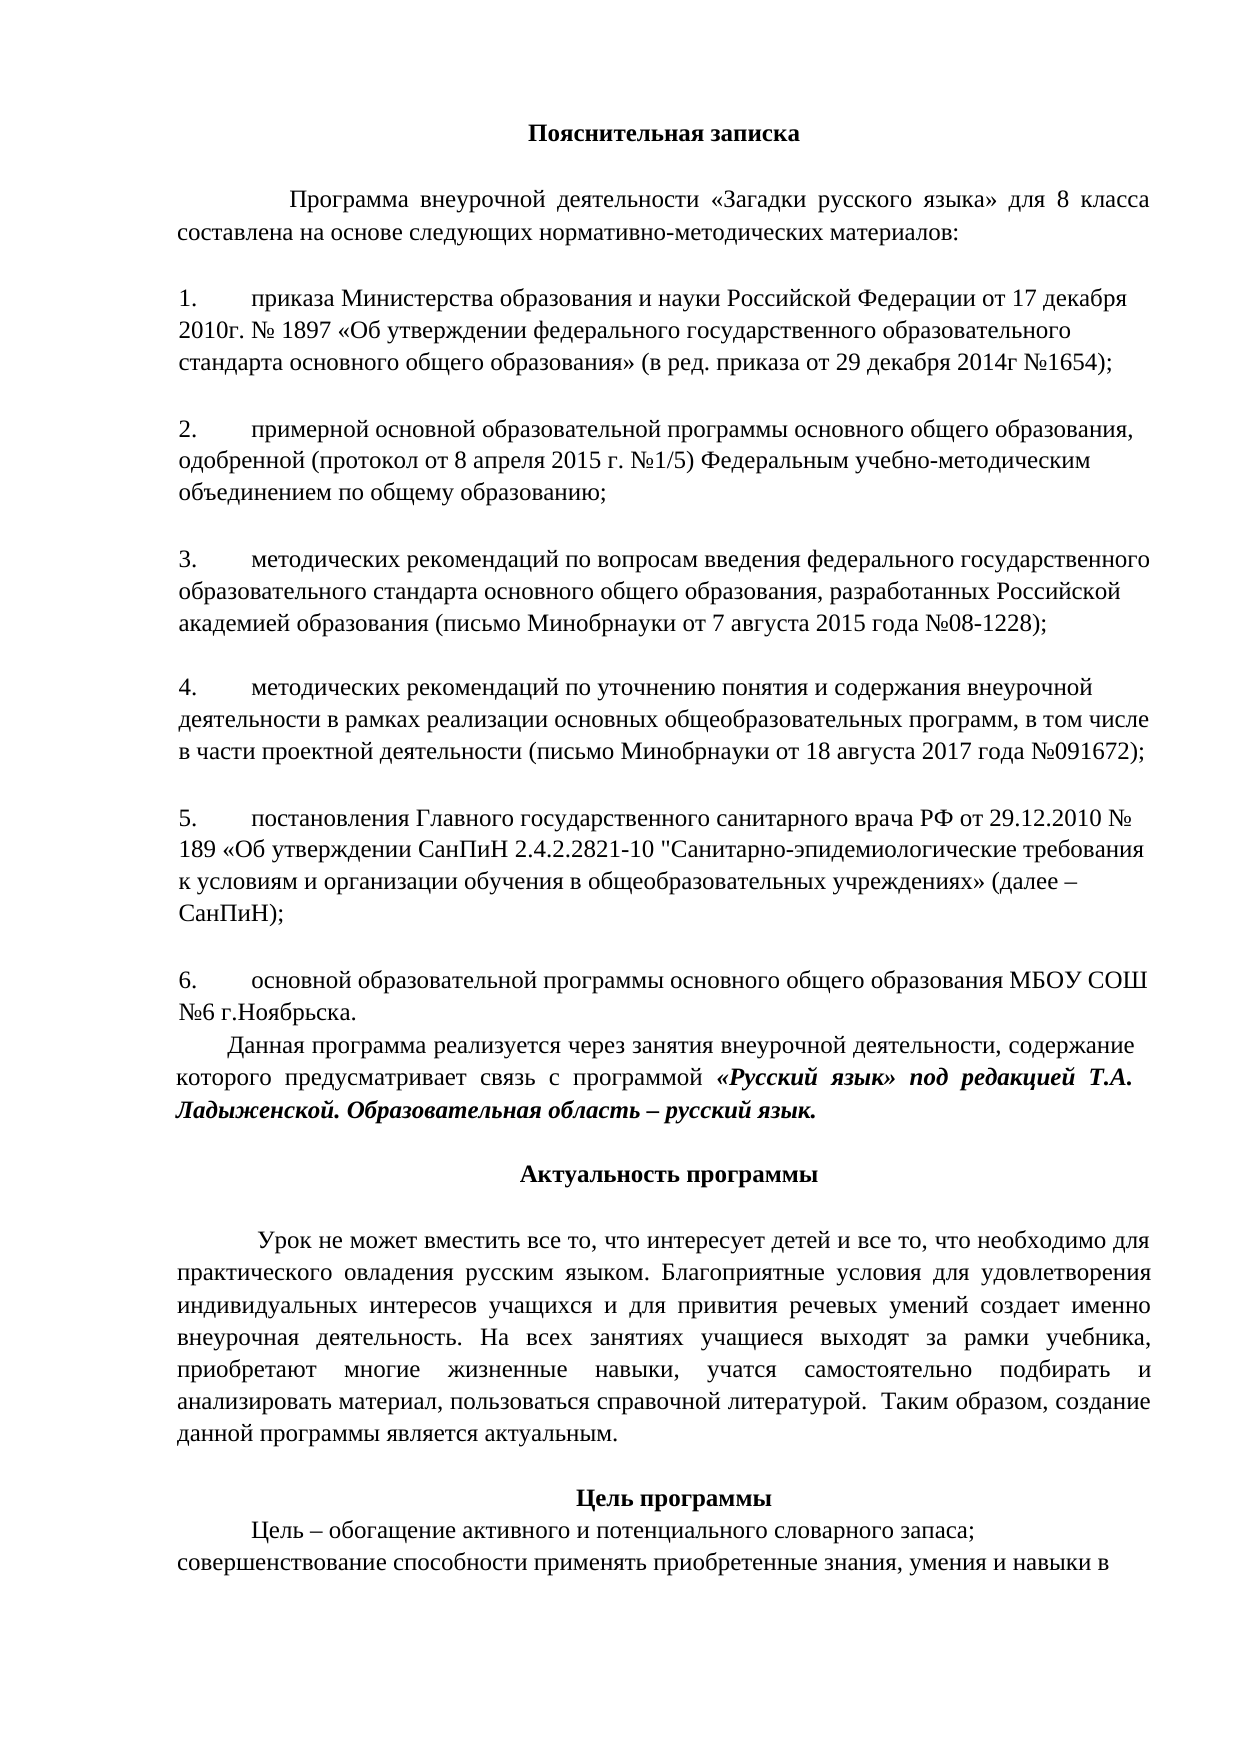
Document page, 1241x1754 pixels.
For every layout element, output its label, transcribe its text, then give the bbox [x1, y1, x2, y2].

list примерной основной образовательной программы основного общего образования, одобренной (протокол от 8 апреля 2015 г. №1/5) Федеральным учебно-методическим объединением по общему образованию; [178, 414, 1152, 506]
list методических рекомендаций по уточнению понятия и содержания внеурочной деятельности в рамках реализации основных общеобразовательных программ, в том числе в части проектной деятельности (письмо Минобрнауки от 18 августа 2017 года №091672); [178, 672, 1152, 765]
list основной образовательной программы основного общего образования МБОУ СОШ №6 г.Ноябрьска. [178, 965, 1152, 1026]
list методических рекомендаций по вопросам введения федерального государственного образовательного стандарта основного общего образования, разработанных Российской академией образования (письмо Минобрнауки от 7 августа 2015 года №08-1228); [178, 544, 1152, 637]
text Пояснительная записка [176, 118, 1152, 147]
text Актуальность программы [176, 1159, 1152, 1188]
list постановления Главного государственного санитарного врача РФ от 29.12.2010 № 189 «Об утверждении СанПиН 2.4.2.2821-10 "Санитарно-эпидемиологические требования к условиям и организации обучения в общеобразовательных учреждениях» (далее – СанПиН); [178, 803, 1152, 927]
text Программа внеурочной деятельности «Загадки русского языка» для 8 класса составлена на основе следующих нормативно-методических материалов: [176, 184, 1152, 245]
text Цель программы [176, 1483, 1152, 1511]
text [176, 1516, 1110, 1576]
list приказа Министерства образования и науки Российской Федерации от 17 декабря 2010г. № 1897 «Об утверждении федерального государственного образовательного стандарта основного общего образования» (в ред. приказа от 29 декабря 2014г №1654); [178, 283, 1152, 376]
text Данная программа реализуется через занятия внеурочной деятельности, содержание которого предусматривает связь с программой «Русский язык» под редакцией Т.А. Ладыженской. Образовательная область – русский язык. [176, 1030, 1136, 1123]
text Урок не может вместить все то, что интересует детей и все то, что необходимо для практического овладения русским языком. Благоприятные условия для удовлетворения индивидуальных интересов учащихся и для привития речевых умений создает именно внеурочная деятельность. На всех занятиях учащиеся выходят за рамки учебника, приобретают многие жизненные навыки, учатся самостоятельно подбирать и анализировать материал, пользоваться справочной литературой. Таким образом, создание данной программы является актуальным. [176, 1225, 1152, 1447]
